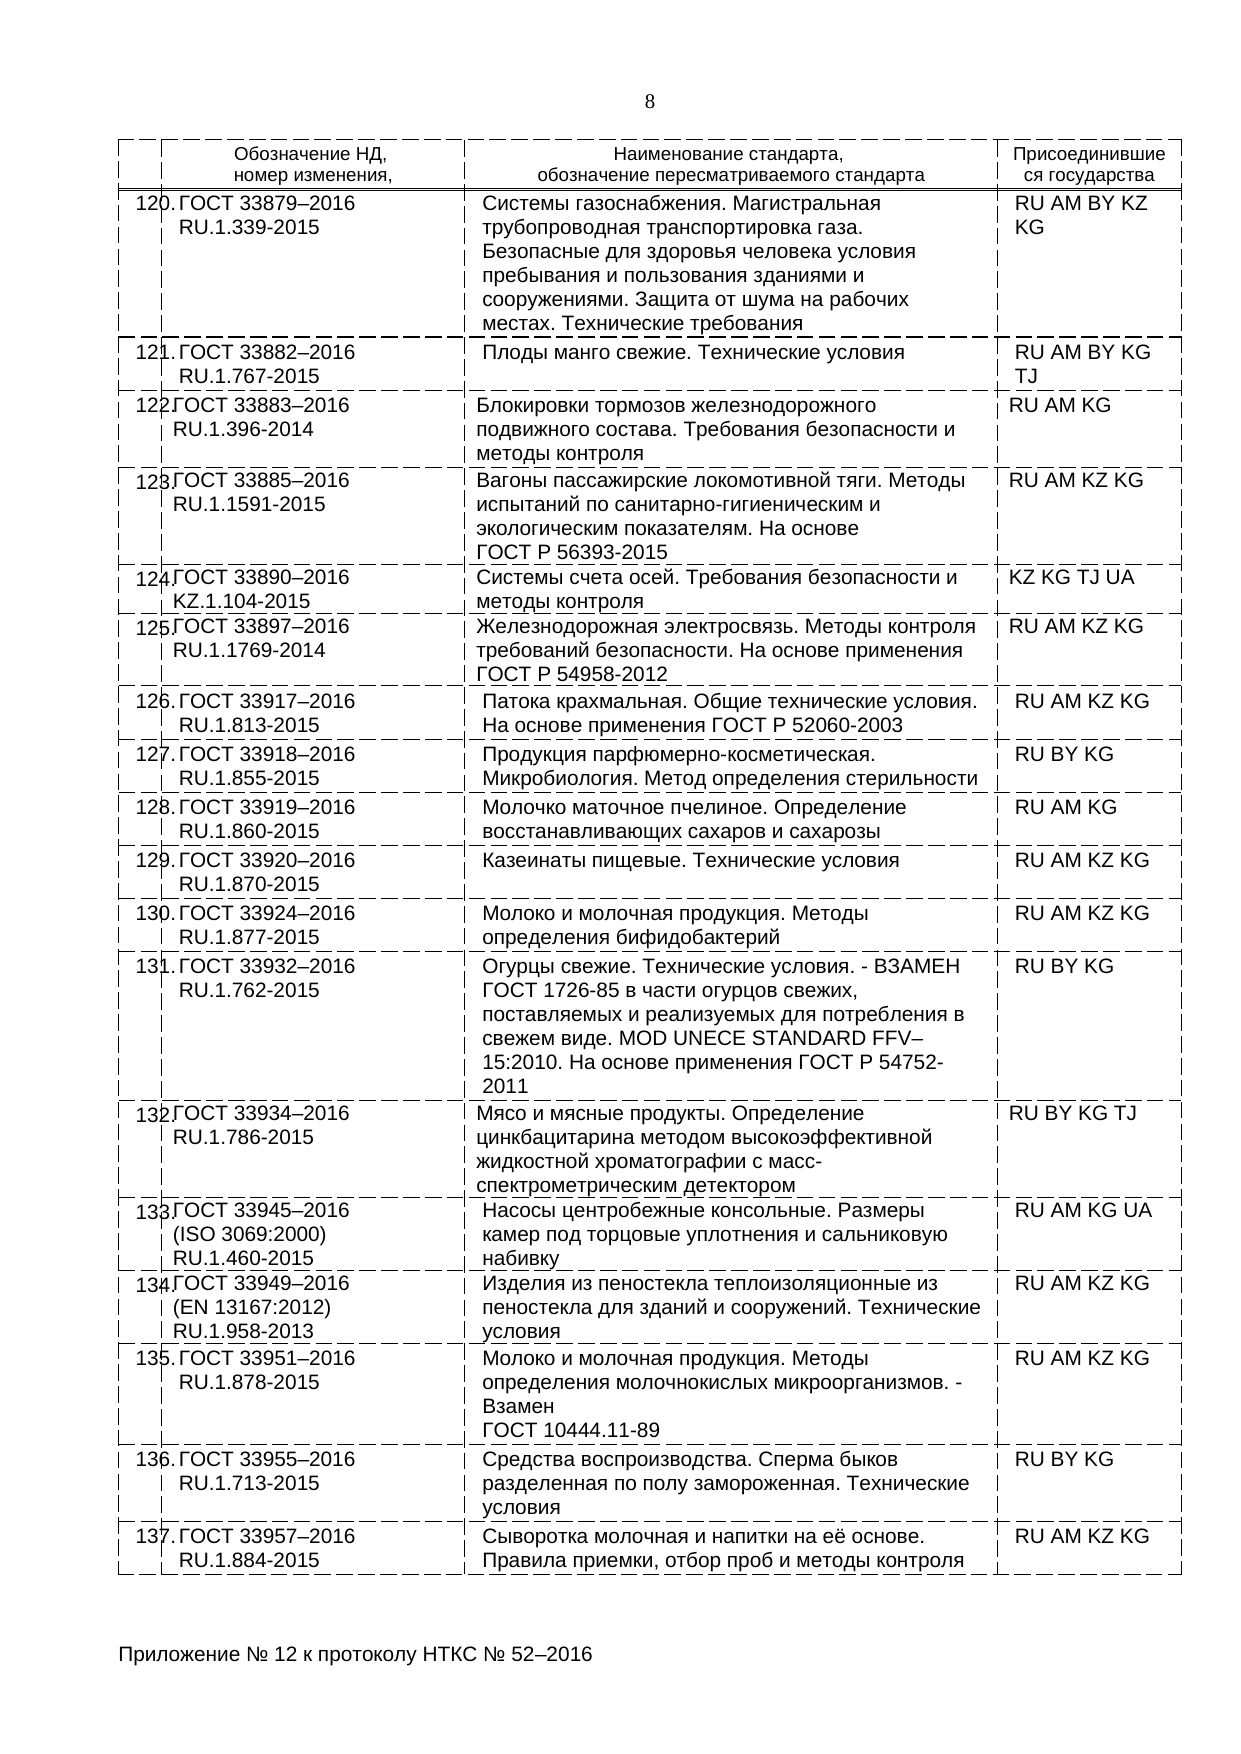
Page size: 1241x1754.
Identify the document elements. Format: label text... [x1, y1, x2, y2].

table_cell RU AM BY KG TJ [997, 336, 1181, 389]
table_cell RU AM KZ KG [997, 685, 1181, 738]
table_cell [118, 564, 161, 612]
table_cell Молоко и молочная продукция. Методы определения молочнокислых микроорганизмов. - Взамен ГОСТ 10444.11-89 [465, 1343, 997, 1444]
table_cell Молочко маточное пчелиное. Определение восстанавливающих сахаров и сахарозы [465, 792, 997, 845]
table_cell [118, 685, 161, 738]
table_cell Казеинаты пищевые. Технические условия [465, 845, 997, 898]
table_cell ГОСТ 33882‒2016 RU.1.767-2015 [161, 336, 465, 389]
table_cell [118, 739, 161, 792]
table_cell RU AM KZ KG [997, 467, 1181, 563]
table_cell ГОСТ 33897–2016 RU.1.1769-2014 [161, 613, 465, 685]
table_cell [118, 336, 161, 389]
table_cell RU AM KG UA [997, 1197, 1181, 1270]
table_cell RU BY KG [997, 1444, 1181, 1521]
table_cell [118, 1444, 161, 1521]
table_cell Молоко и молочная продукция. Методы определения бифидобактерий [465, 898, 997, 951]
table_header [118, 139, 161, 187]
table_cell Патока крахмальная. Общие технические условия. На основе применения ГОСТ Р 52060-2003 [465, 685, 997, 738]
table_cell Продукция парфюмерно-косметическая. Микробиология. Метод определения стерильности [465, 739, 997, 792]
table_cell ГОСТ 33918–2016 RU.1.855-2015 [161, 739, 465, 792]
table_cell Железнодорожная электросвязь. Методы контроля требований безопасности. На основе применения ГОСТ Р 54958-2012 [465, 613, 997, 685]
table_header Присоединившиеся государства [997, 139, 1181, 187]
table_cell [118, 467, 161, 563]
table_cell Средства воспроизводства. Сперма быков разделенная по полу замороженная. Технические условия [465, 1444, 997, 1521]
table_cell ГОСТ 33945–2016 (ISO 3069:2000) RU.1.460-2015 [161, 1197, 465, 1270]
table_cell [118, 1100, 161, 1197]
table_header Обозначение НД, номер изменения, [161, 139, 465, 187]
table_cell ГОСТ 33920–2016 RU.1.870-2015 [161, 845, 465, 898]
table_cell [118, 845, 161, 898]
table_cell ГОСТ 33951–2016 RU.1.878-2015 [161, 1343, 465, 1444]
table_cell Огурцы свежие. Технические условия. - ВЗАМЕН ГОСТ 1726-85 в части огурцов свежих, поставляемых и реализуемых для потребления в свежем виде. MOD UNECE STANDARD FFV–15:2010. На основе применения ГОСТ Р 54752-2011 [465, 951, 997, 1100]
table_cell Блокировки тормозов железнодорожного подвижного состава. Требования безопасности и методы контроля [465, 390, 997, 467]
table_cell ГОСТ 33919–2016 RU.1.860-2015 [161, 792, 465, 845]
table_cell ГОСТ 33955–2016 RU.1.713-2015 [161, 1444, 465, 1521]
table_cell [118, 613, 161, 685]
table_cell Мясо и мясные продукты. Определение цинкбацитарина методом высокоэффективной жидкостной хроматографии с масс-спектрометрическим детектором [465, 1100, 997, 1197]
table_cell Плоды манго свежие. Технические условия [465, 336, 997, 389]
table_cell [118, 191, 161, 336]
table_cell RU AM KZ KG [997, 1270, 1181, 1343]
table_cell [118, 390, 161, 467]
table_cell [118, 898, 161, 951]
table_cell RU BY KG TJ [997, 1100, 1181, 1197]
table_cell ГОСТ 33924–2016 RU.1.877-2015 [161, 898, 465, 951]
table_cell RU BY KG [997, 739, 1181, 792]
table_cell RU BY KG [997, 951, 1181, 1100]
table_cell [118, 1197, 161, 1270]
table_cell ГОСТ 33883–2016 RU.1.396-2014 [161, 390, 465, 467]
table_cell Вагоны пассажирские локомотивной тяги. Методы испытаний по санитарно-гигиеническим и экологическим показателям. На основе ГОСТ Р 56393-2015 [465, 467, 997, 563]
table_cell Системы счета осей. Требования безопасности и методы контроля [465, 564, 997, 612]
table_cell RU AM KZ KG [997, 1343, 1181, 1444]
table_cell ГОСТ 33949–2016 (EN 13167:2012) RU.1.958-2013 [161, 1270, 465, 1343]
table_cell RU AM KZ KG [997, 898, 1181, 951]
table_cell ГОСТ 33934–2016 RU.1.786-2015 [161, 1100, 465, 1197]
table_cell ГОСТ 33885–2016 RU.1.1591-2015 [161, 467, 465, 563]
table_cell ГОСТ 33917–2016 RU.1.813-2015 [161, 685, 465, 738]
table_cell RU AM BY KZ KG [997, 191, 1181, 336]
table_header Наименование стандарта, обозначение пересматриваемого стандарта [465, 139, 997, 187]
table_cell [118, 1270, 161, 1343]
table_cell RU AM KZ KG [997, 1521, 1181, 1574]
table_cell [118, 1343, 161, 1444]
table_cell Сыворотка молочная и напитки на её основе. Правила приемки, отбор проб и методы контроля [465, 1521, 997, 1574]
table_cell ГОСТ 33957–2016 RU.1.884-2015 [161, 1521, 465, 1574]
table_cell RU AM KZ KG [997, 613, 1181, 685]
table_cell RU AM KG [997, 792, 1181, 845]
table_cell [118, 1521, 161, 1574]
table_cell ГОСТ 33932–2016 RU.1.762-2015 [161, 951, 465, 1100]
table_cell [118, 792, 161, 845]
table_cell ГОСТ 33879‒2016 RU.1.339-2015 [161, 191, 465, 336]
table_cell [118, 951, 161, 1100]
table_cell Изделия из пеностекла теплоизоляционные из пеностекла для зданий и сооружений. Технические условия [465, 1270, 997, 1343]
table_cell ГОСТ 33890–2016 KZ.1.104-2015 [161, 564, 465, 612]
table_cell RU AM KG [997, 390, 1181, 467]
table_cell Насосы центробежные консольные. Размеры камер под торцовые уплотнения и сальниковую набивку [465, 1197, 997, 1270]
table_cell RU AM KZ KG [997, 845, 1181, 898]
table_cell KZ KG TJ UA [997, 564, 1181, 612]
table_cell Системы газоснабжения. Магистральная трубопроводная транспортировка газа. Безопасные для здоровья человека условия пребывания и пользования зданиями и сооружениями. Защита от шума на рабочих местах. Технические требования [465, 191, 997, 336]
